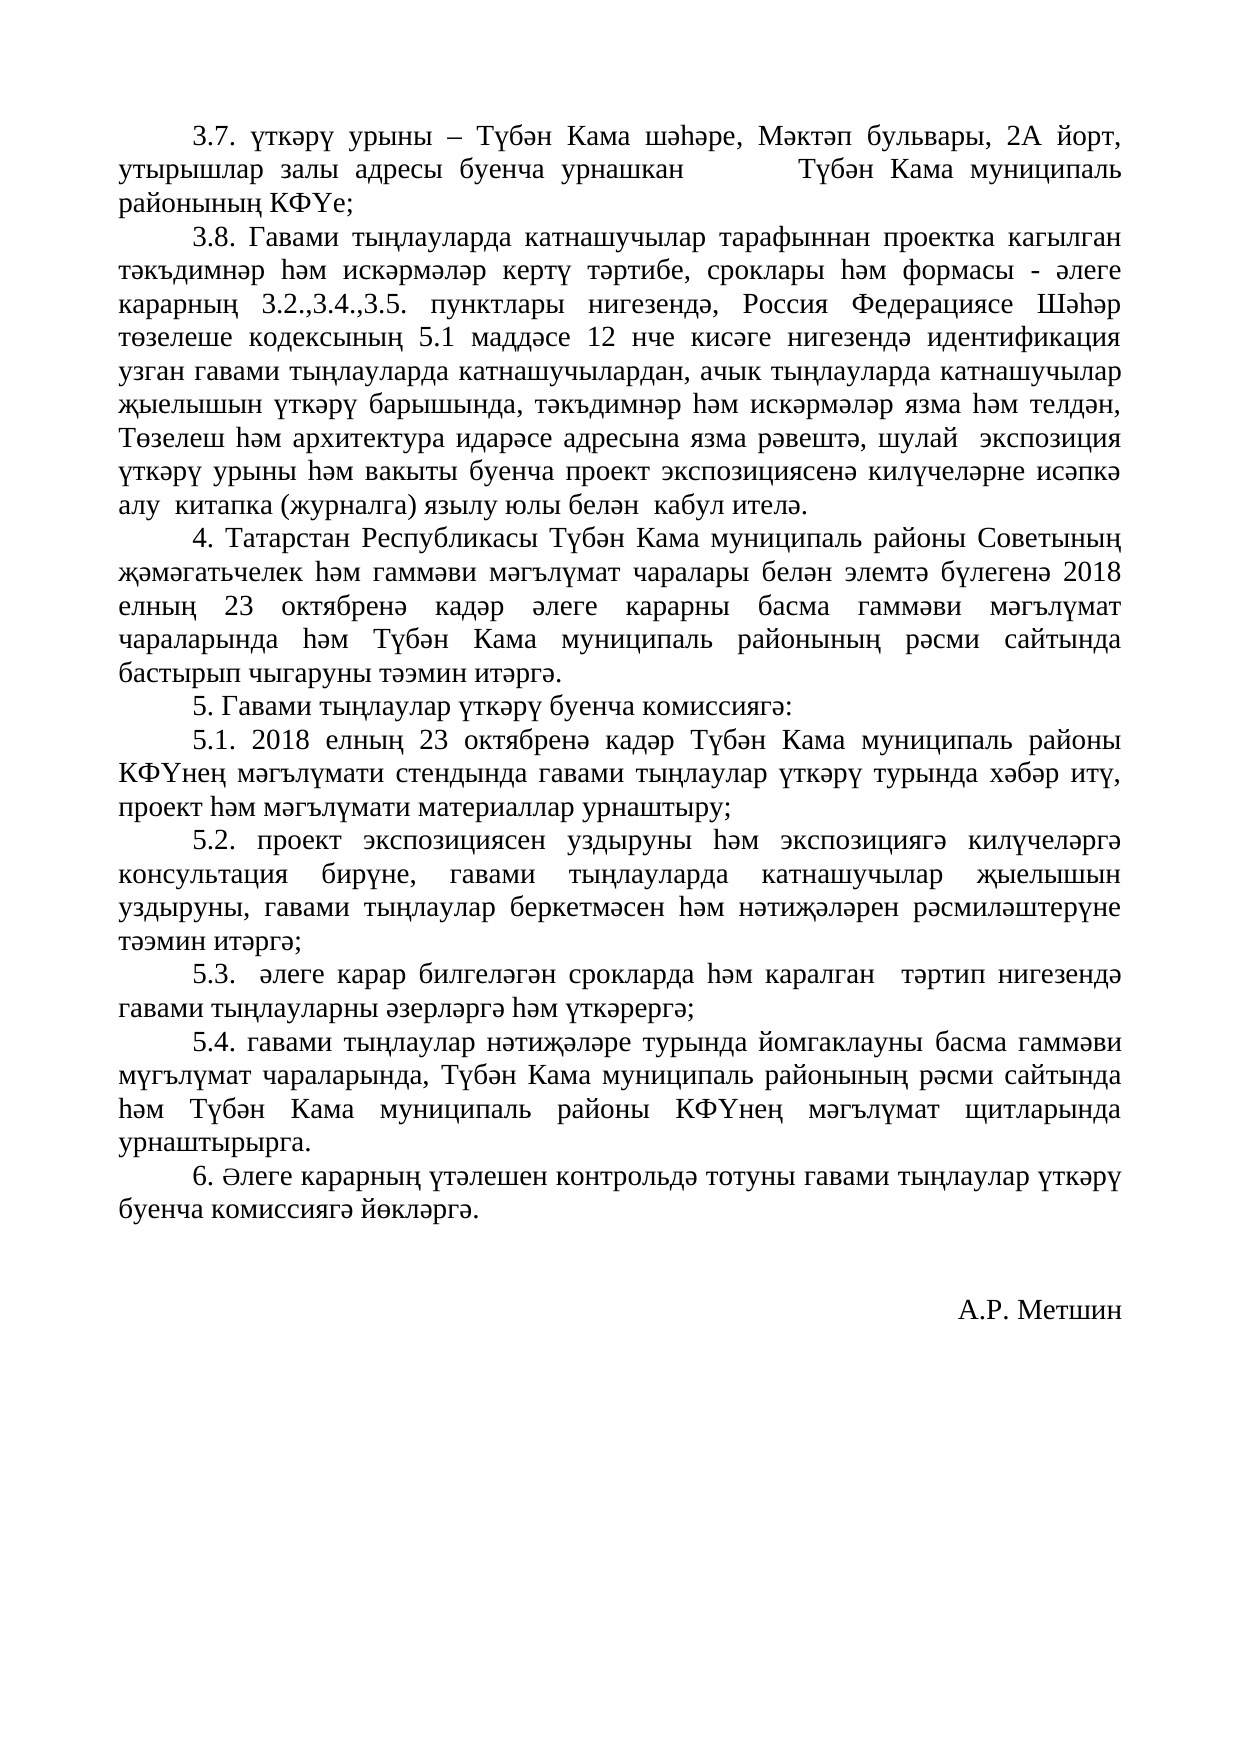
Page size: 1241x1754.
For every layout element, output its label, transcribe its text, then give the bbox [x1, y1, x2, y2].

text 5.2. проект экспозициясен уздыруны һәм экспозициягә килүчеләргә консультация бирүне, гавами тыңлауларда катнашучылар җыелышын уздыруны, гавами тыңлаулар беркетмәсен һәм нәтиҗәләрен рәсмиләштерүне тәэмин итәргә; [118, 822, 1122, 957]
text 4. Татарстан Республикасы Түбән Кама муниципаль районы Советының җәмәгатьчелек һәм гаммәви мәгълүмат чаралары белән элемтә бүлегенә 2018 елның 23 октябренә кадәр әлеге карарны басма гаммәви мәгълүмат чараларында һәм Түбән Кама муниципаль районының рәсми сайтында бастырып чыгаруны тәэмин итәргә. [118, 521, 1122, 688]
text 5. Гавами тыңлаулар үткәрү буенча комиссиягә: [118, 688, 1122, 722]
text 5.1. 2018 елның 23 октябренә кадәр Түбән Кама муниципаль районы КФҮнең мәгълүмати стендында гавами тыңлаулар үткәрү турында хәбәр итү, проект һәм мәгълүмати материаллар урнаштыру; [118, 722, 1122, 822]
text 3.8. Гавами тыңлауларда катнашучылар тарафыннан проектка кагылган тәкъдимнәр һәм искәрмәләр кертү тәртибе, сроклары һәм формасы - әлеге карарның 3.2.,3.4.,3.5. пунктлары нигезендә, Россия Федерациясе Шәһәр төзелеше кодексының 5.1 маддәсе 12 нче кисәге нигезендә идентификация узган гавами тыңлауларда катнашучылардан, ачык тыңлауларда катнашучылар җыелышын үткәрү барышында, тәкъдимнәр һәм искәрмәләр язма һәм телдән, Төзелеш һәм архитектура идарәсе адресына язма рәвештә, шулай экспозиция үткәрү урыны һәм вакыты буенча проект экспозициясенә килүчеләрне исәпкә алу китапка (журналга) язылу юлы белән кабул ителә. [118, 219, 1122, 521]
text А.Р. Метшин [118, 1292, 1122, 1326]
text 5.4. гавами тыңлаулар нәтиҗәләре турында йомгаклауны басма гаммәви мүгълүмат чараларында, Түбән Кама муниципаль районының рәсми сайтында һәм Түбән Кама муниципаль районы КФҮнең мәгълүмат щитларында урнаштырырга. [118, 1024, 1122, 1158]
text 6. Әлеге карарның үтәлешен контрольдә тотуны гавами тыңлаулар үткәрү буенча комиссиягә йөкләргә. [118, 1158, 1122, 1225]
text 5.3. әлеге карар билгеләгән срокларда һәм каралган тәртип нигезендә гавами тыңлауларны әзерләргә һәм үткәрергә; [118, 957, 1122, 1024]
text 3.7. үткәрү урыны – Түбән Кама шәһәре, Мәктәп бульвары, 2А йорт, утырышлар залы адресы буенча урнашкан Түбән Кама муниципаль районының КФҮе; [118, 118, 1122, 219]
